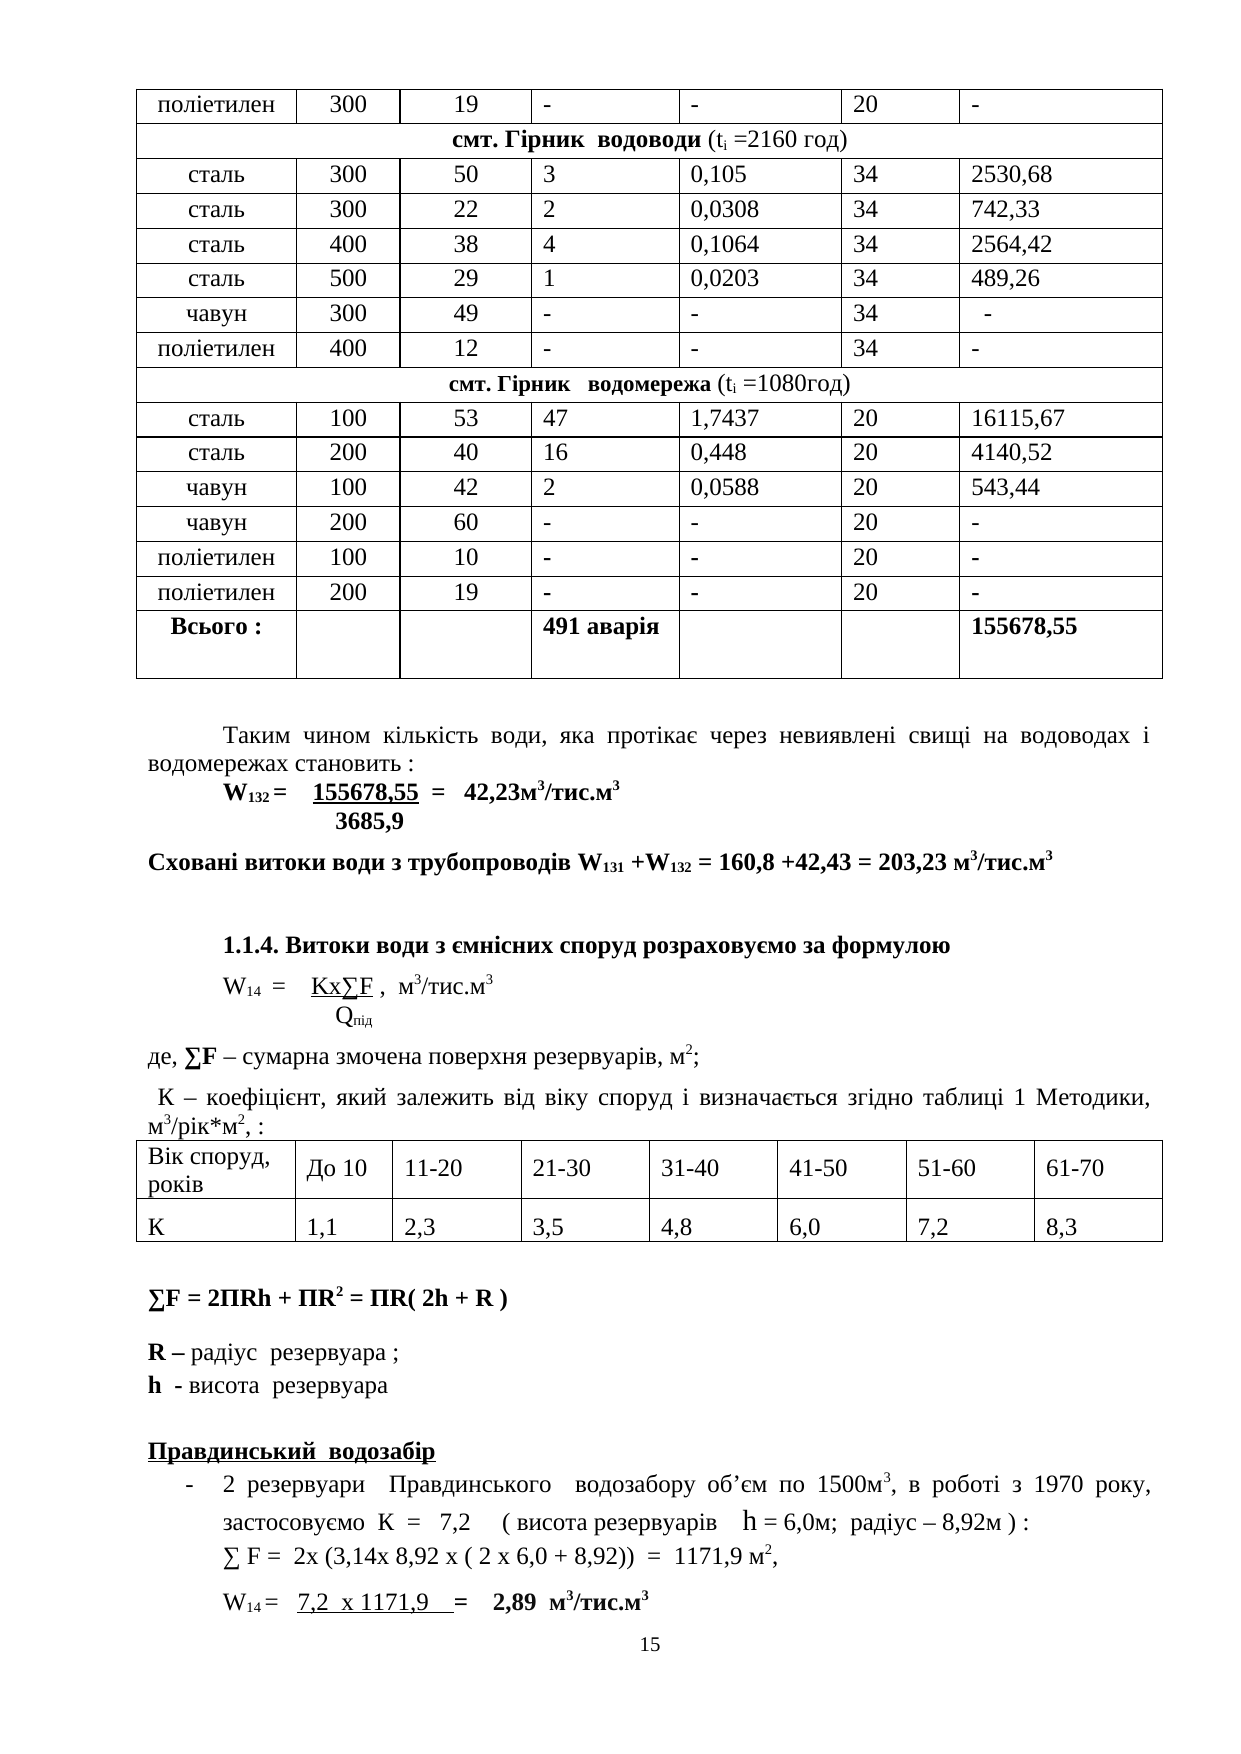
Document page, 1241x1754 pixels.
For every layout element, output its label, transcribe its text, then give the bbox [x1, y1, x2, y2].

table_cell Всього : [137, 611, 296, 677]
table_cell чавун [137, 298, 296, 332]
text W132 = 155678,55 = 42,23м3/тис.м3 [148, 777, 1152, 806]
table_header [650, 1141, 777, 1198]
table_cell - [532, 577, 679, 610]
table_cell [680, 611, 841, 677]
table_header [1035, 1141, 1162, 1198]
table_cell 19 [401, 577, 531, 610]
table_cell - [532, 333, 679, 367]
text Правдинський водозабір [148, 1436, 1152, 1464]
table_cell 300 [297, 159, 399, 193]
table_cell 34 [842, 333, 959, 367]
table_cell - [960, 90, 1162, 123]
table_cell 16115,67 [960, 403, 1162, 436]
table_cell 200 [297, 507, 399, 541]
table_cell 2564,42 [960, 229, 1162, 262]
table_cell 20 [842, 438, 959, 471]
table_cell - [680, 577, 841, 610]
table_cell 4140,52 [960, 438, 1162, 471]
table_cell 489,26 [960, 264, 1162, 297]
table_cell смт. Гірник водоводи (ti =2160 год) [137, 124, 1162, 158]
table_cell сталь [137, 194, 296, 228]
table_cell поліетилен [137, 90, 296, 123]
table_cell 200 [297, 438, 399, 471]
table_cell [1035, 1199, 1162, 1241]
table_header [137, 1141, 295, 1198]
table_cell 4 [532, 229, 679, 262]
table_cell 60 [401, 507, 531, 541]
text Сховані витоки води з трубопроводів W131 +W132 = 160,8 +42,43 = 203,23 м3/тис.м3 [148, 847, 1152, 876]
table_cell 20 [842, 577, 959, 610]
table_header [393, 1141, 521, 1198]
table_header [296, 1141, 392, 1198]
table_cell смт. Гірник водомережа (ti =1080год) [137, 368, 1162, 402]
table_cell - [532, 507, 679, 541]
list 2 резервуари Правдинського водозабору об’єм по 1500м3, в роботі з 1970 року, застосовуємо К = 7,2 ( висота резервуарів h = 6,0м; радіус – 8,92м ) : [185, 1469, 1152, 1536]
table_cell поліетилен [137, 542, 296, 576]
table_cell 1,7437 [680, 403, 841, 436]
table_cell 543,44 [960, 472, 1162, 506]
text Qпід [148, 1000, 1152, 1028]
table_cell 200 [297, 577, 399, 610]
text h - висота резервуара [148, 1370, 1152, 1398]
text де, ∑F – сумарна змочена поверхня резервуарів, м2; [148, 1041, 1152, 1070]
table_cell 10 [401, 542, 531, 576]
table_cell чавун [137, 507, 296, 541]
table_cell поліетилен [137, 577, 296, 610]
table_cell 20 [842, 403, 959, 436]
table_cell - [680, 333, 841, 367]
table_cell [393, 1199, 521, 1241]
table_cell 0,0308 [680, 194, 841, 228]
table_cell 0,0203 [680, 264, 841, 297]
table_cell 34 [842, 194, 959, 228]
table_cell 20 [842, 90, 959, 123]
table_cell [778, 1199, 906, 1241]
text 1.1.4. Витоки води з ємнісних споруд розраховуємо за формулою [148, 930, 1152, 958]
table_cell сталь [137, 264, 296, 297]
text ∑F = 2ПRh + ПR2 = ПR( 2h + R ) [148, 1283, 1152, 1312]
table_cell 1 [532, 264, 679, 297]
table_cell - [532, 542, 679, 576]
table_cell сталь [137, 229, 296, 262]
table_cell 100 [297, 472, 399, 506]
table_cell [401, 611, 531, 677]
table_cell 49 [401, 298, 531, 332]
text ∑ F = 2х (3,14х 8,92 х ( 2 х 6,0 + 8,92)) = 1171,9 м2, [223, 1541, 1152, 1570]
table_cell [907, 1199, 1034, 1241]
table_cell - [960, 542, 1162, 576]
table_cell 400 [297, 229, 399, 262]
table_cell 2530,68 [960, 159, 1162, 193]
text 3685,9 [148, 806, 1152, 835]
table_cell 34 [842, 264, 959, 297]
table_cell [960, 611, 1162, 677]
text W14 = Kx∑F , м3/тис.м3 [148, 971, 1152, 1000]
table_cell 29 [401, 264, 531, 297]
table_cell 491 аварія [532, 611, 679, 677]
table_cell [297, 611, 399, 677]
table_cell 300 [297, 194, 399, 228]
table_cell - [960, 507, 1162, 541]
table_cell 0,1064 [680, 229, 841, 262]
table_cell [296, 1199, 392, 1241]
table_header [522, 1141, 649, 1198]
table_cell 20 [842, 542, 959, 576]
table_cell 500 [297, 264, 399, 297]
table_cell 0,448 [680, 438, 841, 471]
text R – радіус резервуара ; [148, 1337, 1152, 1366]
table_cell 0,0588 [680, 472, 841, 506]
table_cell 300 [297, 298, 399, 332]
table_cell 53 [401, 403, 531, 436]
table_cell 20 [842, 472, 959, 506]
table_cell - [680, 298, 841, 332]
table_cell 42 [401, 472, 531, 506]
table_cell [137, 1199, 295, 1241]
table_cell 19 [401, 90, 531, 123]
table_cell - [680, 507, 841, 541]
table_cell - [960, 333, 1162, 367]
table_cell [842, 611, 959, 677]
table_cell 12 [401, 333, 531, 367]
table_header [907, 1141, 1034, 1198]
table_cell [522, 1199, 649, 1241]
table_cell - [532, 298, 679, 332]
table_cell 34 [842, 159, 959, 193]
table_cell 3 [532, 159, 679, 193]
table_cell сталь [137, 159, 296, 193]
text W14 = 7,2 x 1171,9 = 2,89 м3/тис.м3 [148, 1587, 1152, 1615]
table_cell 47 [532, 403, 679, 436]
text К – коефіцієнт, який залежить від віку споруд і визначається згідно таблиці 1 Методики, м3/рік*м2, : [148, 1082, 1152, 1140]
table_cell 22 [401, 194, 531, 228]
table_cell - [960, 577, 1162, 610]
table_cell 40 [401, 438, 531, 471]
table_cell 16 [532, 438, 679, 471]
table_cell 34 [842, 298, 959, 332]
table_cell 2 [532, 472, 679, 506]
table_cell - [960, 298, 1162, 332]
table_cell 100 [297, 542, 399, 576]
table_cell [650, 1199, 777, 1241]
table_cell 100 [297, 403, 399, 436]
table_cell 50 [401, 159, 531, 193]
table_cell 38 [401, 229, 531, 262]
table_cell сталь [137, 438, 296, 471]
table_cell 34 [842, 229, 959, 262]
table_cell чавун [137, 472, 296, 506]
table_cell сталь [137, 403, 296, 436]
table_cell - [680, 542, 841, 576]
table_cell 0,105 [680, 159, 841, 193]
table_cell - [532, 90, 679, 123]
text Таким чином кількість води, яка протікає через невиявлені свищі на водоводах і водомережах становить : [148, 720, 1152, 777]
table_cell 2 [532, 194, 679, 228]
table_cell 300 [297, 90, 399, 123]
table_cell поліетилен [137, 333, 296, 367]
table_cell 742,33 [960, 194, 1162, 228]
table_cell - [680, 90, 841, 123]
table_cell 20 [842, 507, 959, 541]
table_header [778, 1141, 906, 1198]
table_cell 400 [297, 333, 399, 367]
